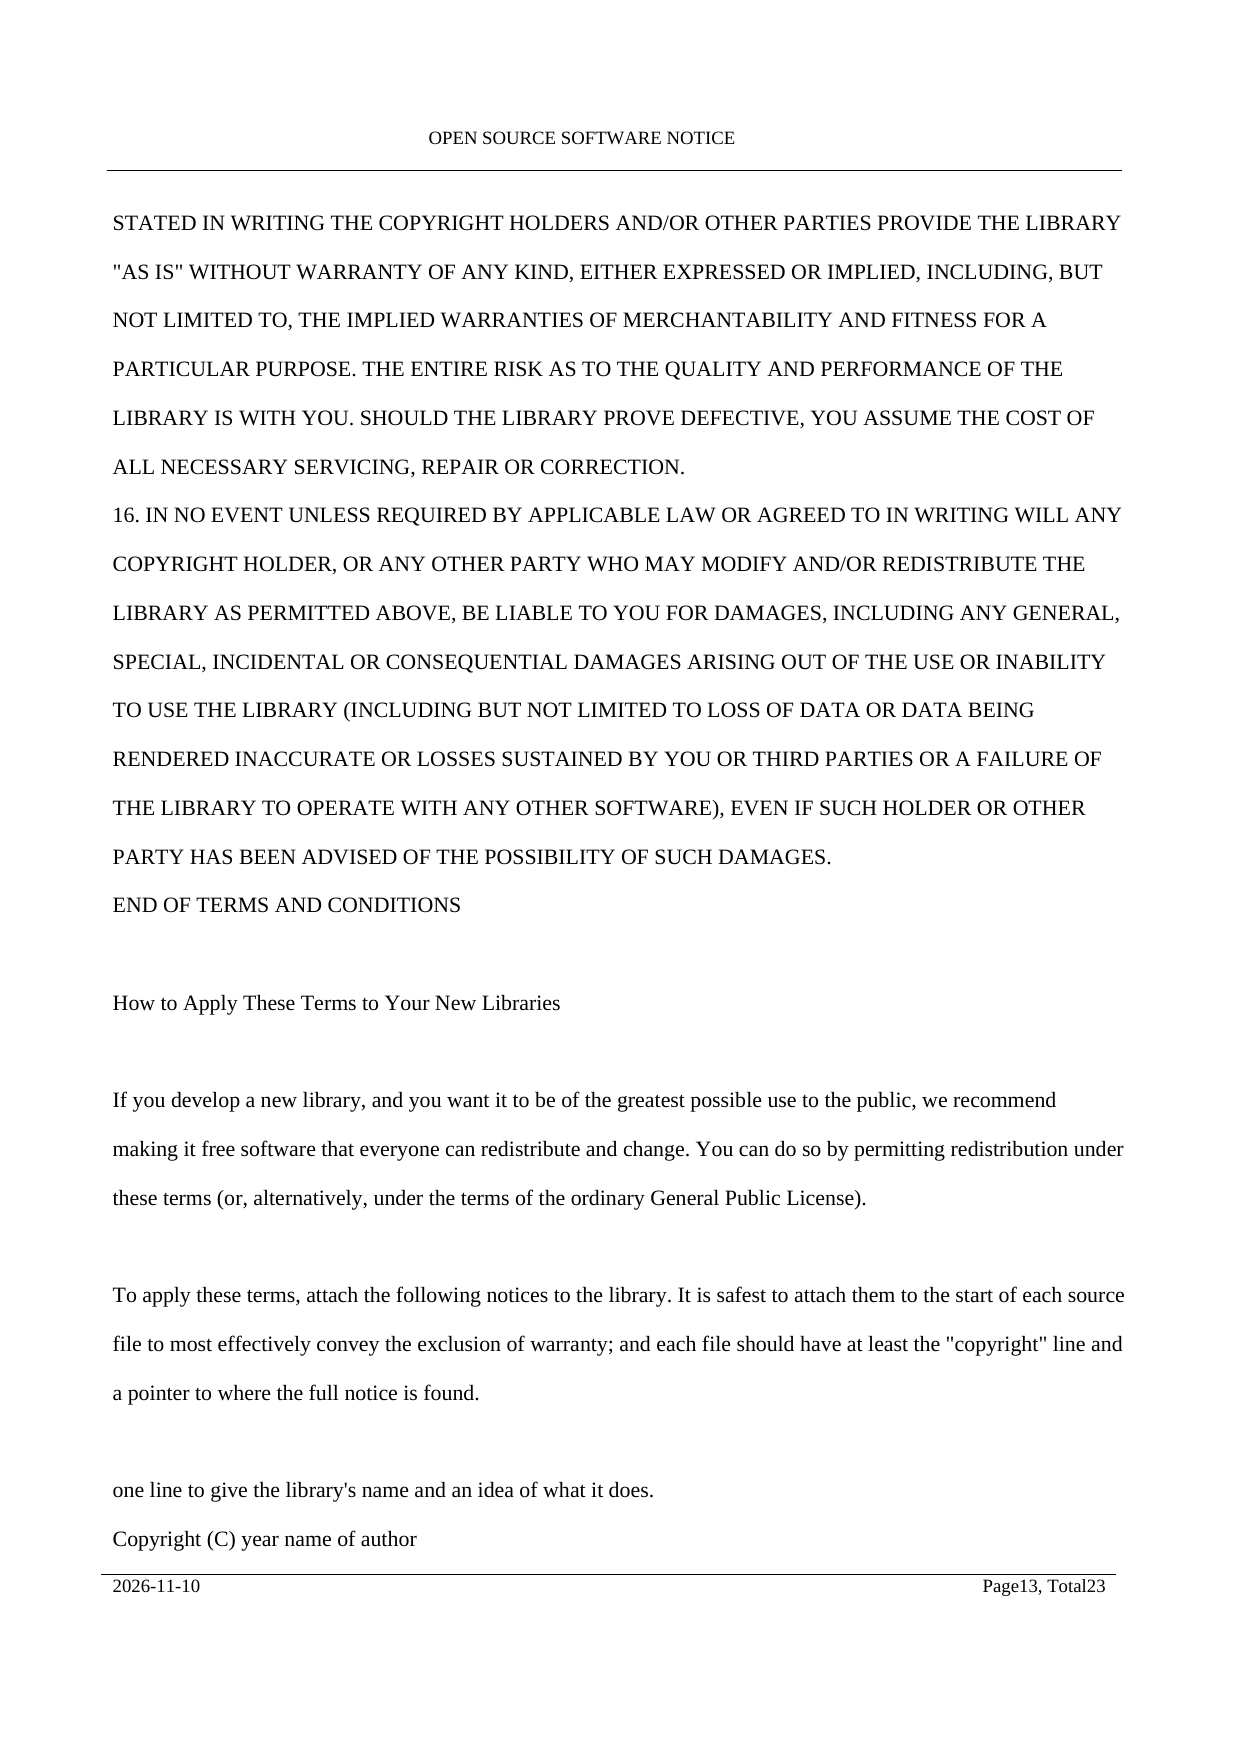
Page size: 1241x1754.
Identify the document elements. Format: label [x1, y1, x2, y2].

text [112, 206, 1128, 1555]
